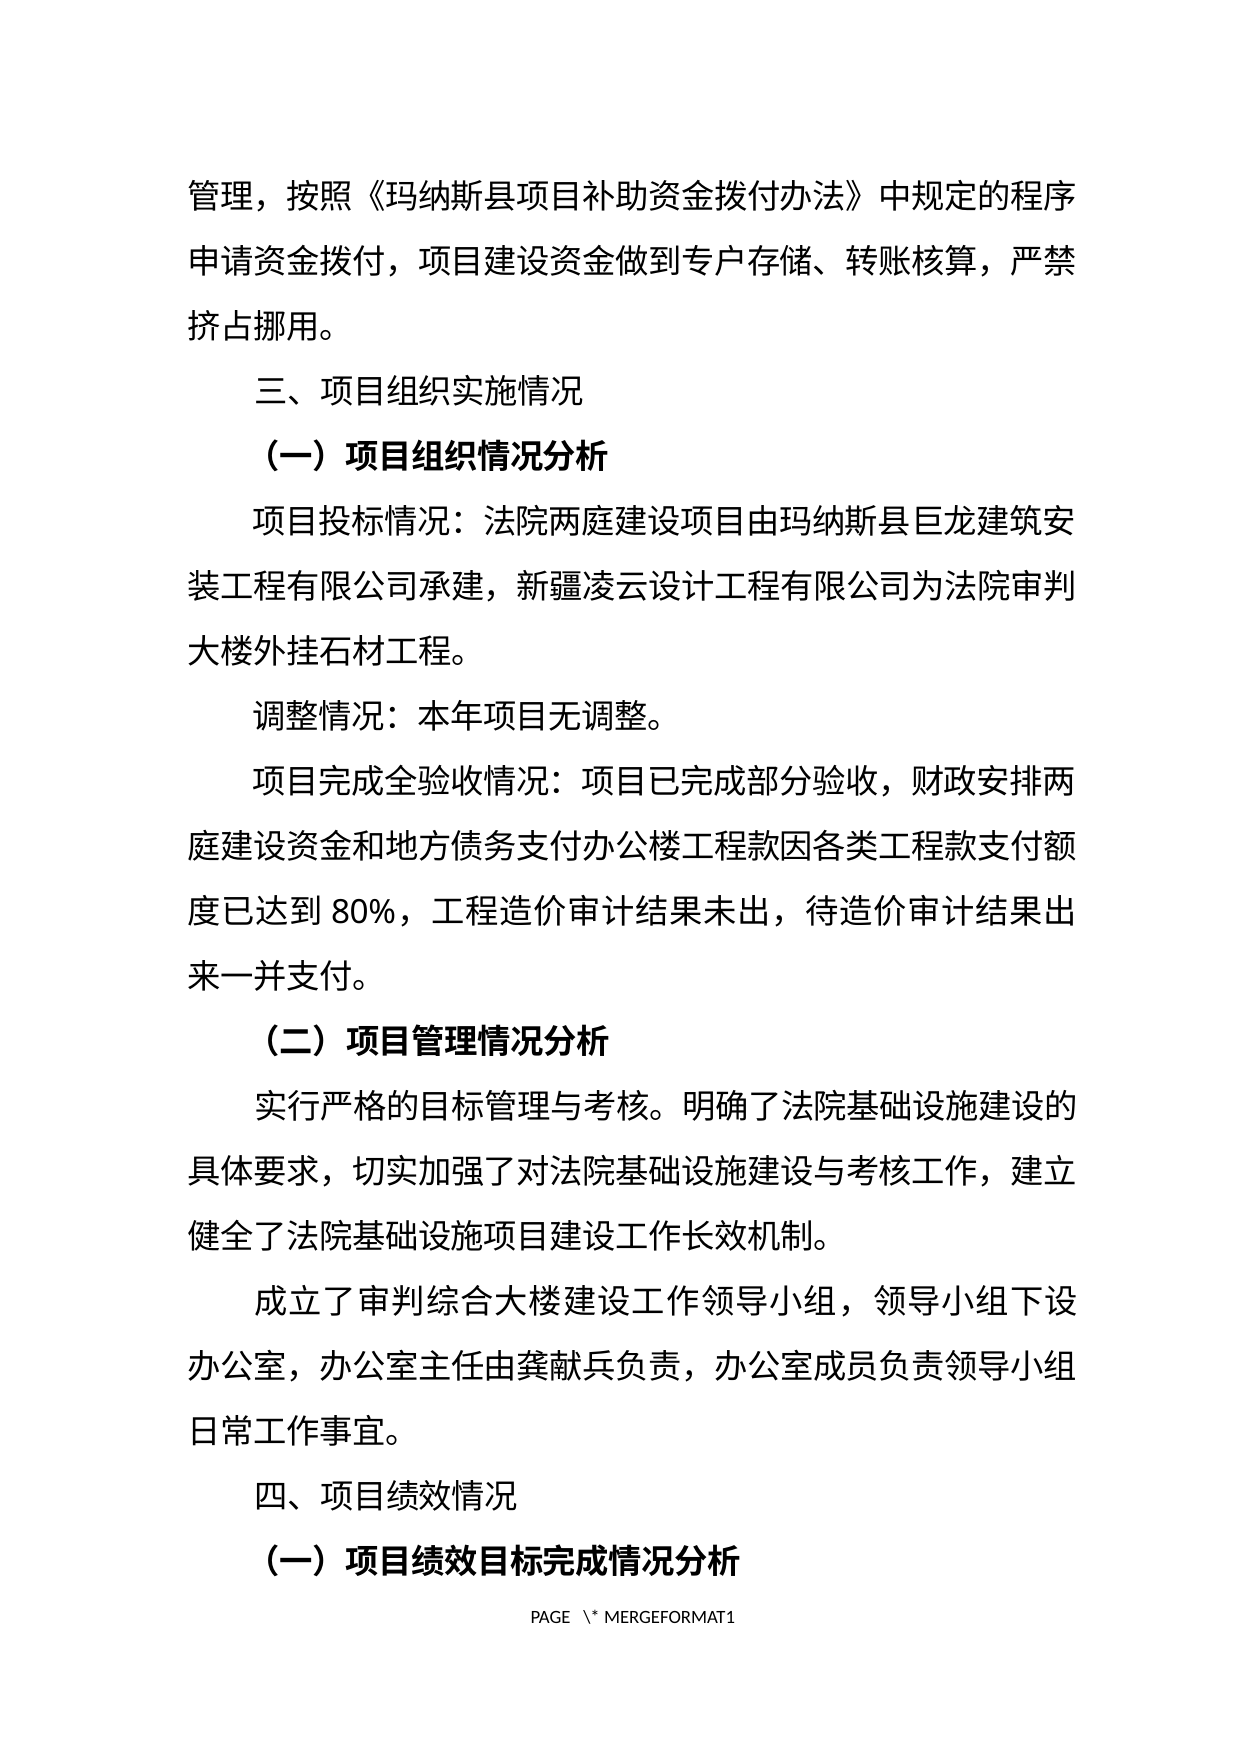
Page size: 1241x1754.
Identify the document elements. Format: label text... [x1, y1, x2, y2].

text （一）项目组织情况分析 [187, 422, 1078, 487]
text 项目投标情况：法院两庭建设项目由玛纳斯县巨龙建筑安装工程有限公司承建，新疆凌云设计工程有限公司为法院审判大楼外挂石材工程。 [187, 487, 1078, 682]
list 项目管理情况分析 [187, 1007, 1078, 1072]
text 调整情况：本年项目无调整。 [187, 682, 1078, 747]
text 项目完成全验收情况：项目已完成部分验收，财政安排两庭建设资金和地方债务支付办公楼工程款因各类工程款支付额度已达到80%，工程造价审计结果未出，待造价审计结果出来一并支付。 [187, 747, 1078, 1007]
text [187, 162, 1078, 357]
text （一）项目绩效目标完成情况分析 [187, 1527, 1078, 1592]
text 成立了审判综合大楼建设工作领导小组，领导小组下设办公室，办公室主任由龚献兵负责，办公室成员负责领导小组日常工作事宜。 [187, 1267, 1078, 1462]
text 三、项目组织实施情况 [187, 357, 1078, 422]
text 四、项目绩效情况 [187, 1462, 1078, 1527]
text 实行严格的目标管理与考核。明确了法院基础设施建设的具体要求，切实加强了对法院基础设施建设与考核工作，建立健全了法院基础设施项目建设工作长效机制。 [187, 1072, 1078, 1267]
